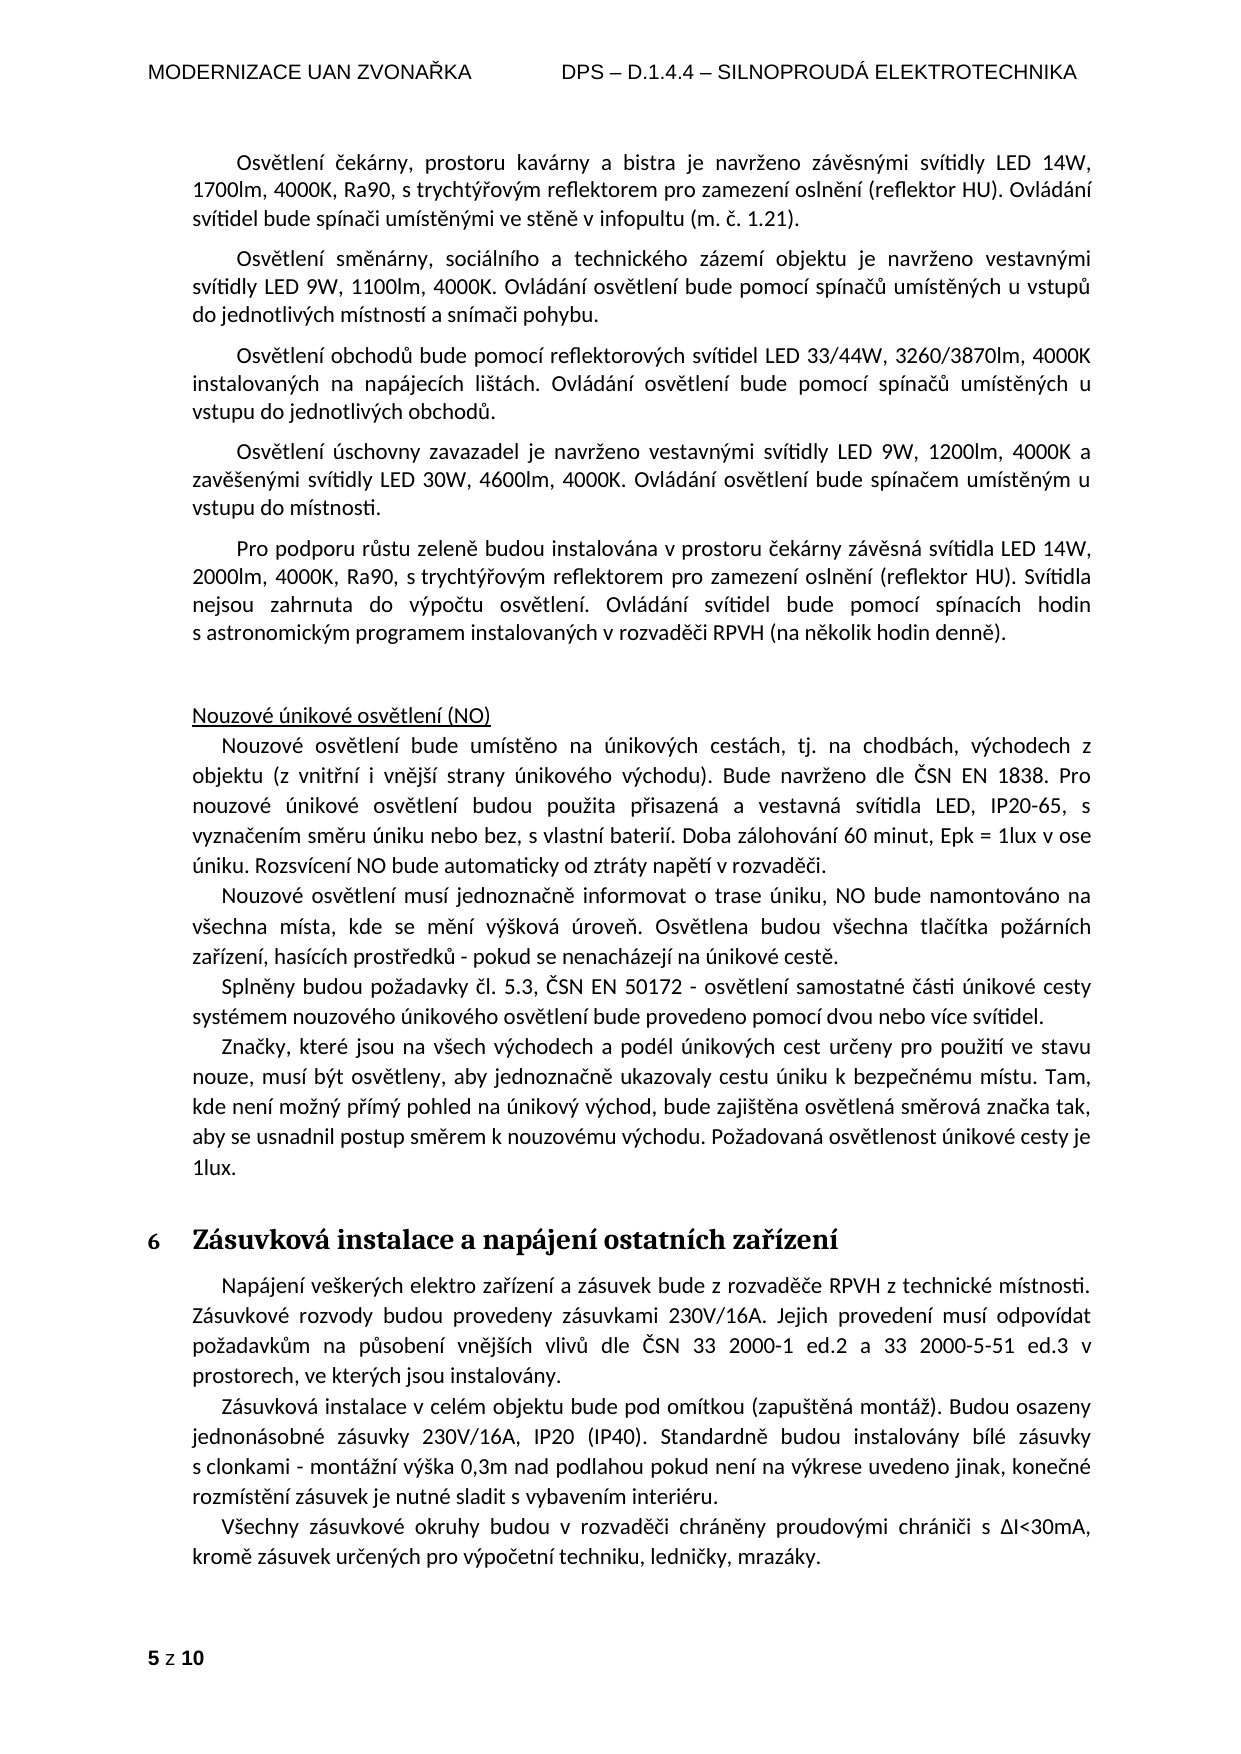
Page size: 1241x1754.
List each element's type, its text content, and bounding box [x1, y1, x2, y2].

text Zásuvková instalace v celém objektu bude pod omítkou (zapuštěná montáž). Budou osazeny jednonásobné zásuvky 230V/16A, IP20 (IP40). Standardně budou instalovány bílé zásuvky s clonkami - montážní výška 0,3m nad podlahou pokud není na výkrese uvedeno jinak, konečné rozmístění zásuvek je nutné sladit s vybavením interiéru. [192, 1390, 1093, 1510]
text Pro podporu růstu zeleně budou instalována v prostoru čekárny závěsná svítidla LED 14W, 2000lm, 4000K, Ra90, s trychtýřovým reflektorem pro zamezení oslnění (reflektor HU). Svítidla nejsou zahrnuta do výpočtu osvětlení. Ovládání svítidel bude pomocí spínacích hodin s astronomickým programem instalovaných v rozvaděči RPVH (na několik hodin denně). [192, 534, 1093, 646]
text Osvětlení obchodů bude pomocí reflektorových svítidel LED 33/44W, 3260/3870lm, 4000K instalovaných na napájecích lištách. Ovládání osvětlení bude pomocí spínačů umístěných u vstupu do jednotlivých obchodů. [192, 341, 1093, 425]
text Značky, které jsou na všech východech a podél únikových cest určeny pro použití ve stavu nouze, musí být osvětleny, aby jednoznačně ukazovaly cestu úniku k bezpečnému místu. Tam, kde není možný přímý pohled na únikový východ, bude zajištěna osvětlená směrová značka tak, aby se usnadnil postup směrem k nouzovému východu. Požadovaná osvětlenost únikové cesty je 1lux. [192, 1030, 1093, 1181]
subtitle Zásuvková instalace a napájení ostatních zařízení [148, 1223, 1093, 1257]
text Osvětlení směnárny, sociálního a technického zázemí objektu je navrženo vestavnými svítidly LED 9W, 1100lm, 4000K. Ovládání osvětlení bude pomocí spínačů umístěných u vstupů do jednotlivých místností a snímači pohybu. [192, 244, 1093, 328]
text Nouzové osvětlení musí jednoznačně informovat o trase úniku, NO bude namontováno na všechna místa, kde se mění výšková úroveň. Osvětlena budou všechna tlačítka požárních zařízení, hasících prostředků - pokud se nenacházejí na únikové cestě. [192, 879, 1093, 970]
text Osvětlení úschovny zavazadel je navrženo vestavnými svítidly LED 9W, 1200lm, 4000K a zavěšenými svítidly LED 30W, 4600lm, 4000K. Ovládání osvětlení bude spínačem umístěným u vstupu do místnosti. [192, 437, 1093, 521]
text Napájení veškerých elektro zařízení a zásuvek bude z rozvaděče RPVH z technické místnosti. Zásuvkové rozvody budou provedeny zásuvkami 230V/16A. Jejich provedení musí odpovídat požadavkům na působení vnějších vlivů dle ČSN 33 2000-1 ed.2 a 33 2000-5-51 ed.3 v prostorech, ve kterých jsou instalovány. [192, 1269, 1093, 1390]
text Všechny zásuvkové okruhy budou v rozvaděči chráněny proudovými chrániči s ∆I<30mA, kromě zásuvek určených pro výpočetní techniku, ledničky, mrazáky. [192, 1510, 1093, 1570]
text Nouzové únikové osvětlení (NO) [192, 699, 1093, 729]
text Osvětlení čekárny, prostoru kavárny a bistra je navrženo závěsnými svítidly LED 14W, 1700lm, 4000K, Ra90, s trychtýřovým reflektorem pro zamezení oslnění (reflektor HU). Ovládání svítidel bude spínači umístěnými ve stěně v infopultu (m. č. 1.21). [192, 148, 1093, 232]
text Nouzové osvětlení bude umístěno na únikových cestách, tj. na chodbách, východech z objektu (z vnitřní i vnější strany únikového východu). Bude navrženo dle ČSN EN 1838. Pro nouzové únikové osvětlení budou použita přisazená a vestavná svítidla LED, IP20-65, s vyznačením směru úniku nebo bez, s vlastní baterií. Doba zálohování 60 minut, Epk = 1lux v ose úniku. Rozsvícení NO bude automaticky od ztráty napětí v rozvaděči. [192, 729, 1093, 879]
text Splněny budou požadavky čl. 5.3, ČSN EN 50172 - osvětlení samostatné části únikové cesty systémem nouzového únikového osvětlení bude provedeno pomocí dvou nebo více svítidel. [192, 970, 1093, 1030]
